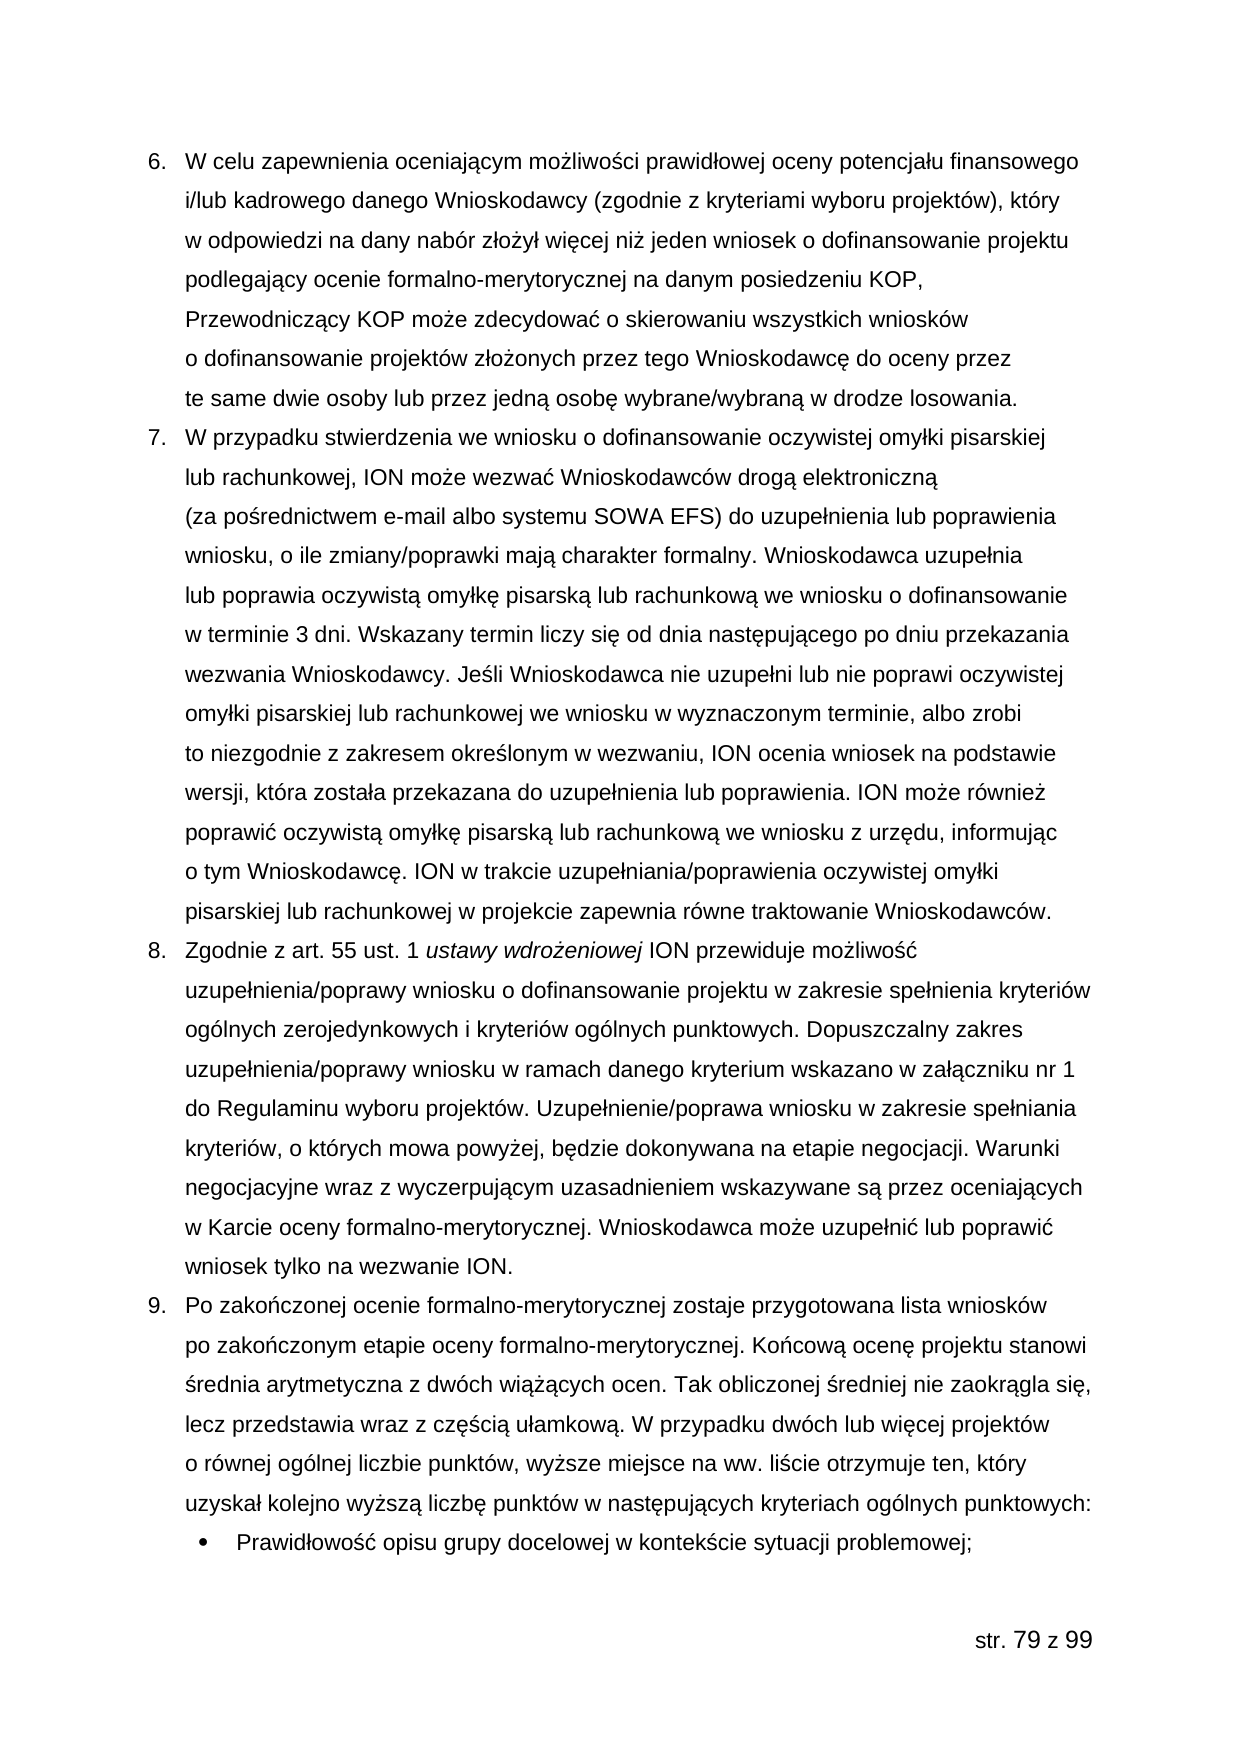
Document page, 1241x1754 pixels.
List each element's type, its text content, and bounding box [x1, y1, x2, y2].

list Prawidłowość opisu grupy docelowej w kontekście sytuacji problemowej; [199, 1529, 1093, 1556]
list W celu zapewnienia oceniającym możliwości prawidłowej oceny potencjału finansowego i/lub kadrowego danego Wnioskodawcy (zgodnie z kryteriami wyboru projektów), który w odpowiedzi na dany nabór złożył więcej niż jeden wniosek o dofinansowanie projektu podlegający ocenie formalno-merytorycznej na danym posiedzeniu KOP, Przewodniczący KOP może zdecydować o skierowaniu wszystkich wniosków o dofinansowanie projektów złożonych przez tego Wnioskodawcę do oceny przez te same dwie osoby lub przez jedną osobę wybrane/wybraną w drodze losowania. [148, 148, 1093, 411]
list Po zakończonej ocenie formalno-merytorycznej zostaje przygotowana lista wniosków po zakończonym etapie oceny formalno-merytorycznej. Końcową ocenę projektu stanowi średnia arytmetyczna z dwóch wiążących ocen. Tak obliczonej średniej nie zaokrągla się, lecz przedstawia wraz z częścią ułamkową. W przypadku dwóch lub więcej projektów o równej ogólnej liczbie punktów, wyższe miejsce na ww. liście otrzymuje ten, który uzyskał kolejno wyższą liczbę punktów w następujących kryteriach ogólnych punktowych: [148, 1292, 1093, 1516]
list Zgodnie z art. 55 ust. 1 ustawy wdrożeniowej ION przewiduje możliwość uzupełnienia/poprawy wniosku o dofinansowanie projektu w zakresie spełnienia kryteriów ogólnych zerojedynkowych i kryteriów ogólnych punktowych. Dopuszczalny zakres uzupełnienia/poprawy wniosku w ramach danego kryterium wskazano w załączniku nr 1 do Regulaminu wyboru projektów. Uzupełnienie/poprawa wniosku w zakresie spełniania kryteriów, o których mowa powyżej, będzie dokonywana na etapie negocjacji. Warunki negocjacyjne wraz z wyczerpującym uzasadnieniem wskazywane są przez oceniających w Karcie oceny formalno-merytorycznej. Wnioskodawca może uzupełnić lub poprawić wniosek tylko na wezwanie ION. [148, 937, 1093, 1279]
list W przypadku stwierdzenia we wniosku o dofinansowanie oczywistej omyłki pisarskiej lub rachunkowej, ION może wezwać Wnioskodawców drogą elektroniczną (za pośrednictwem e-mail albo systemu SOWA EFS) do uzupełnienia lub poprawienia wniosku, o ile zmiany/poprawki mają charakter formalny. Wnioskodawca uzupełnia lub poprawia oczywistą omyłkę pisarską lub rachunkową we wniosku o dofinansowanie w terminie 3 dni. Wskazany termin liczy się od dnia następującego po dniu przekazania wezwania Wnioskodawcy. Jeśli Wnioskodawca nie uzupełni lub nie poprawi oczywistej omyłki pisarskiej lub rachunkowej we wniosku w wyznaczonym terminie, albo zrobi to niezgodnie z zakresem określonym w wezwaniu, ION ocenia wniosek na podstawie wersji, która została przekazana do uzupełnienia lub poprawienia. ION może również poprawić oczywistą omyłkę pisarską lub rachunkową we wniosku z urzędu, informując o tym Wnioskodawcę. ION w trakcie uzupełniania/poprawienia oczywistej omyłki pisarskiej lub rachunkowej w projekcie zapewnia równe traktowanie Wnioskodawców. [148, 424, 1093, 924]
